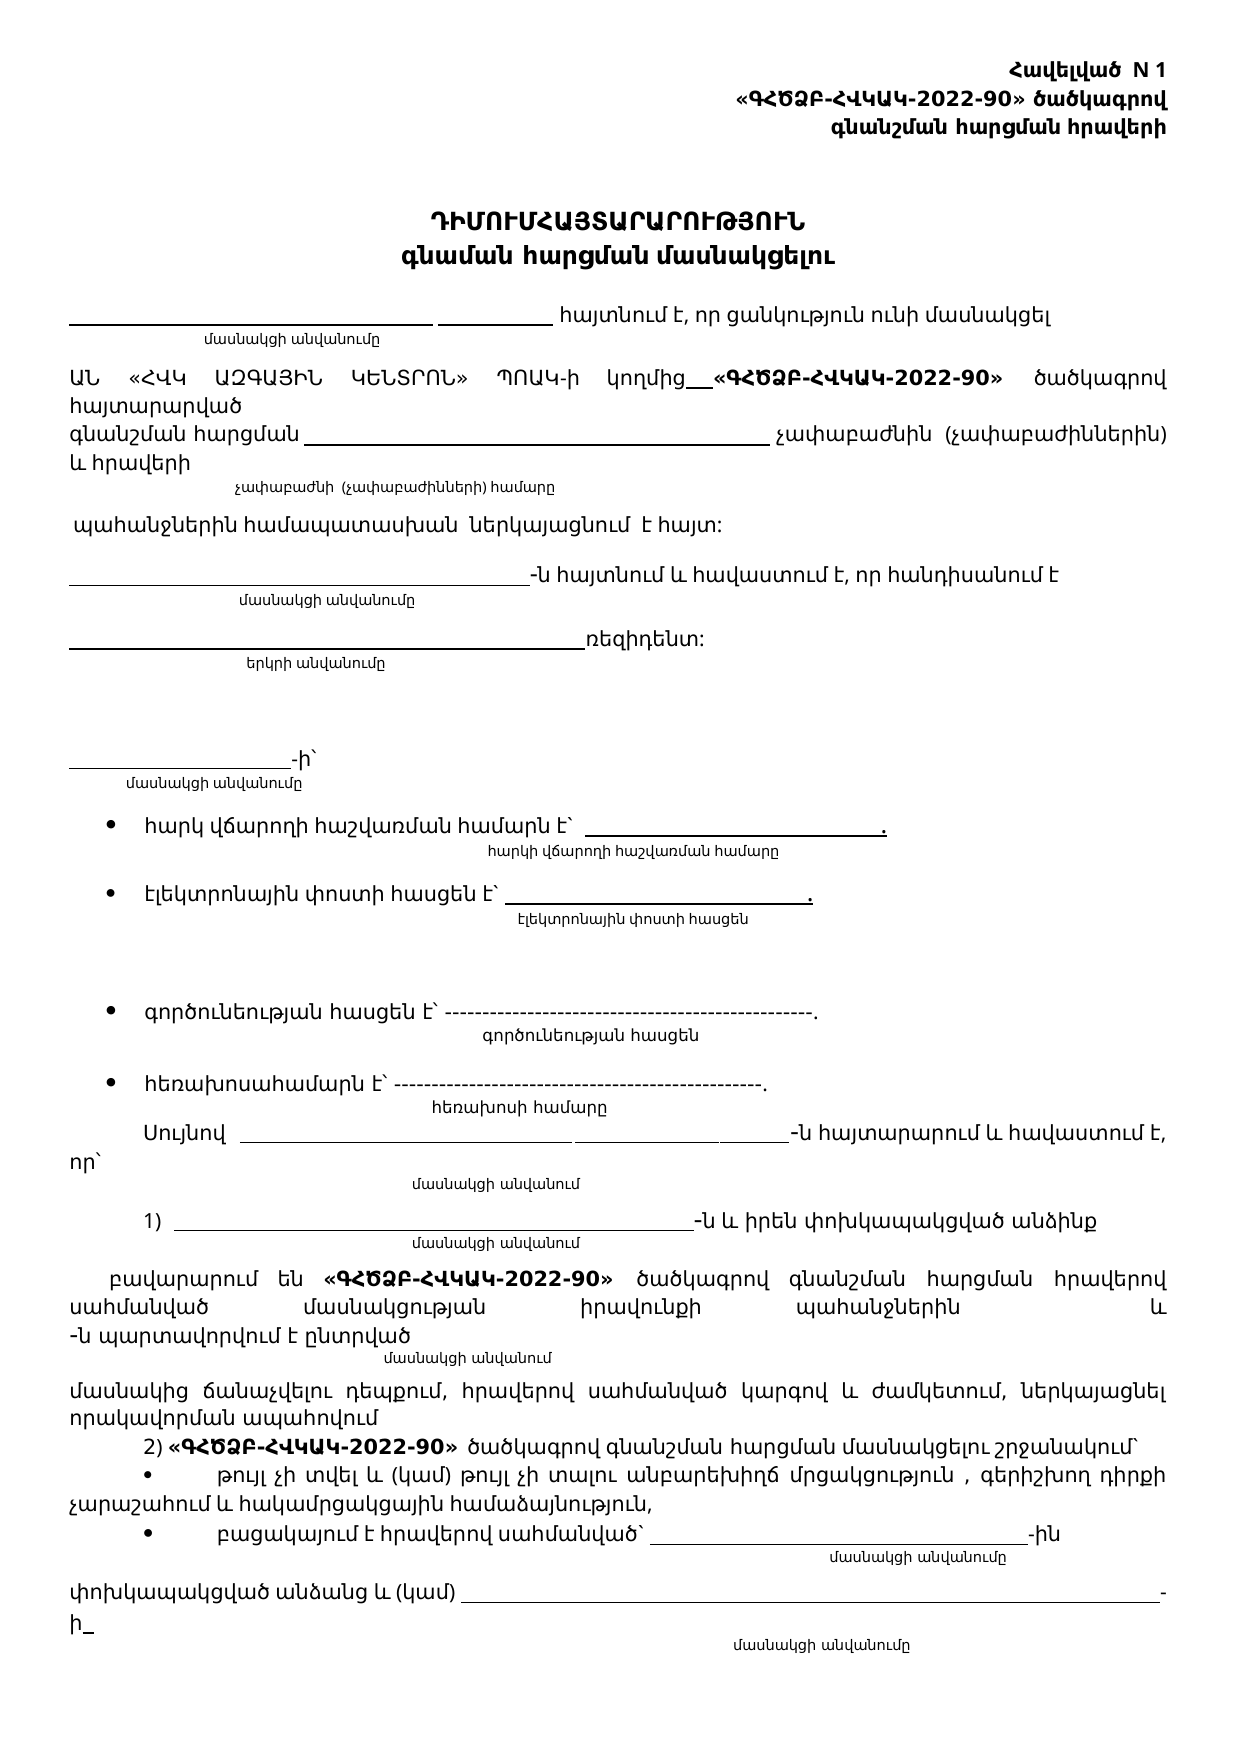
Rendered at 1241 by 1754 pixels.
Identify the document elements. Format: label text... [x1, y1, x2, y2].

text պահանջներին համապատասխան ներկայացնում է հայտ: [69, 511, 1167, 539]
text մասնակից ճանաչվելու դեպքում, հրավերով սահմանված կարգով և ժամկետում, ներկայացնել որակավորման ապահովում [69, 1379, 1167, 1432]
text չափաբաժնի (չափաբաժինների) համարը [69, 476, 1167, 511]
subtitle գնաման հարցման մասնակցելու [69, 237, 1167, 271]
text գնանշման հարցման չափաբաժնին (չափաբաժիններին) և հրավերի [69, 419, 1167, 476]
text մասնակցի անվանում [69, 1176, 1167, 1205]
text 2) «ԳՀԾՁԲ-ՀՎԿԱԿ-2022-90» ծածկագրով գնանշման հարցման մասնակցելու շրջանակում` [69, 1432, 1167, 1460]
text մասնակցի անվանում [69, 1350, 1167, 1379]
text ԱՆ «ՀՎԿ ԱԶԳԱՅԻՆ ԿԵՆՏՐՈՆ» ՊՈԱԿ-ի կողմից «ԳՀԾՁԲ-ՀՎԿԱԿ-2022-90» ծածկագրով հայտարարված [69, 363, 1167, 419]
list բացակայում է հրավերով սահմանված` -ին [69, 1517, 1167, 1548]
text Հավելված N 1 [69, 56, 1167, 84]
text -ի՝ [69, 744, 1167, 772]
list էլեկտրոնային փոստի հասցեն է` . [107, 874, 1167, 908]
text «ԳՀԾՁԲ-ՀՎԿԱԿ-2022-90» ծածկագրով [69, 84, 1167, 112]
list թույլ չի տվել և (կամ) թույլ չի տալու անբարեխիղճ մրցակցություն , գերիշխող դիրքի չարաշահում և հակամրցակցային համաձայնություն, [69, 1460, 1167, 1517]
text մասնակցի անվանումը [69, 329, 1167, 363]
text 1) -ն և իրեն փոխկապակցված անձինք [69, 1205, 1167, 1234]
list հեռախոսահամարն է՝ -------------------------------------------------. [107, 1069, 1167, 1098]
text ԴԻՄՈՒՄՀԱՅՏԱՐԱՐՈՒԹՅՈՒՆ [69, 203, 1167, 237]
text երկրի անվանումը [69, 653, 1167, 687]
text էլեկտրոնային փոստի հասցեն [69, 908, 1167, 943]
text -ն հայտնում և հավաստում է, որ հանդիսանում է [69, 556, 1167, 590]
text փոխկապակցված անձանց և (կամ) -ի [69, 1577, 1167, 1637]
text մասնակցի անվանումը [69, 590, 1167, 624]
text հարկի վճարողի հաշվառման համարը [69, 840, 1167, 874]
text մասնակցի անվանում [69, 1234, 1167, 1264]
text հեռախոսի համարը [69, 1098, 1167, 1117]
text գործունեության հասցեն [69, 1026, 1167, 1045]
text մասնակցի անվանումը [69, 1548, 1167, 1577]
text մասնակցի անվանումը [69, 1637, 1167, 1666]
text Սույնով -ն հայտարարում և հավաստում է, որ՝ [69, 1117, 1167, 1176]
list հարկ վճարողի հաշվառման համարն է` . [107, 806, 1167, 840]
list գործունեության հասցեն է՝ -------------------------------------------------. [107, 997, 1167, 1026]
text ռեզիդենտ: [69, 624, 1167, 653]
text բավարարում են «ԳՀԾՁԲ-ՀՎԿԱԿ-2022-90» ծածկագրով գնանշման հարցման հրավերով սահմանված մասնակցության իրավունքի պահանջներին և -ն պարտավորվում է ընտրված [69, 1264, 1167, 1350]
text մասնակցի անվանումը [69, 772, 1167, 806]
text հայտնում է, որ ցանկություն ունի մասնակցել [69, 300, 1167, 329]
text գնանշման հարցման հրավերի [69, 112, 1167, 141]
